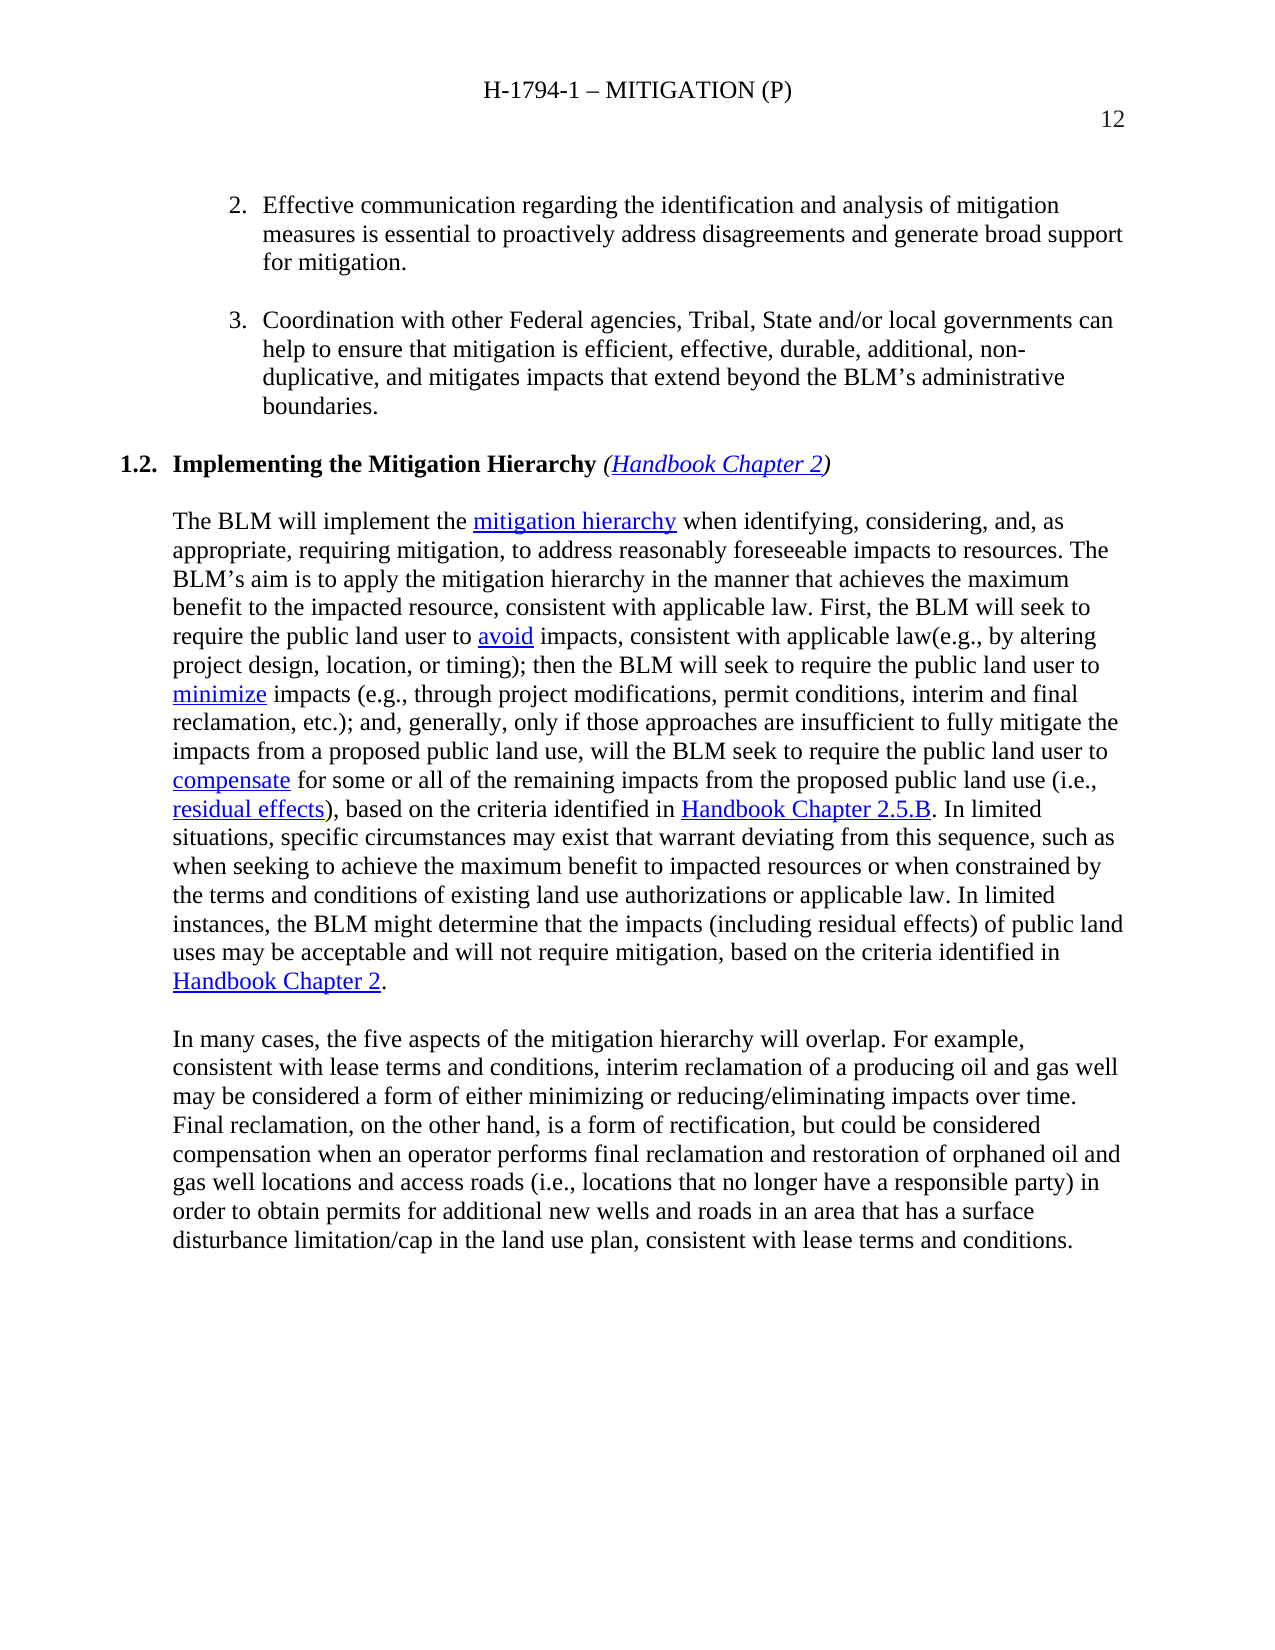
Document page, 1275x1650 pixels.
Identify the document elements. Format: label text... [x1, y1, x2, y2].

list Effective communication regarding the identification and analysis of mitigation measures is essential to proactively address disagreements and generate broad support for mitigation. [247, 190, 1125, 276]
list Coordination with other Federal agencies, Tribal, State and/or local governments can help to ensure that mitigation is efficient, effective, durable, additional, non-duplicative, and mitigates impacts that extend beyond the BLM’s administrative boundaries. [247, 305, 1125, 420]
list In many cases, the five aspects of the mitigation hierarchy will overlap. For example, consistent with lease terms and conditions, interim reclamation of a producing oil and gas well may be considered a form of either minimizing or reducing/eliminating impacts over time. Final reclamation, on the other hand, is a form of rectification, but could be considered compensation when an operator performs final reclamation and restoration of orphaned oil and gas well locations and access roads (i.e., locations that no longer have a responsible party) in order to obtain permits for additional new wells and roads in an area that has a surface disturbance limitation/cap in the land use plan, consistent with lease terms and conditions. [172, 1024, 1125, 1254]
list The BLM will implement the mitigation hierarchy when identifying, considering, and, as appropriate, requiring mitigation, to address reasonably foreseeable impacts to resources. The BLM’s aim is to apply the mitigation hierarchy in the manner that achieves the maximum benefit to the impacted resource, consistent with applicable law. First, the BLM will seek to require the public land user to avoid impacts, consistent with applicable law(e.g., by altering project design, location, or timing); then the BLM will seek to require the public land user to minimize impacts (e.g., through project modifications, permit conditions, interim and final reclamation, etc.); and, generally, only if those approaches are insufficient to fully mitigate the impacts from a proposed public land use, will the BLM seek to require the public land user to compensate for some or all of the remaining impacts from the proposed public land use (i.e., residual effects), based on the criteria identified in Handbook Chapter 2.5.B. In limited situations, specific circumstances may exist that warrant deviating from this sequence, such as when seeking to achieve the maximum benefit to impacted resources or when constrained by the terms and conditions of existing land use authorizations or applicable law. In limited instances, the BLM might determine that the impacts (including residual effects) of public land uses may be acceptable and will not require mitigation, based on the criteria identified in Handbook Chapter 2. [172, 506, 1125, 995]
list Implementing the Mitigation Hierarchy (Handbook Chapter 2) [157, 449, 1125, 477]
